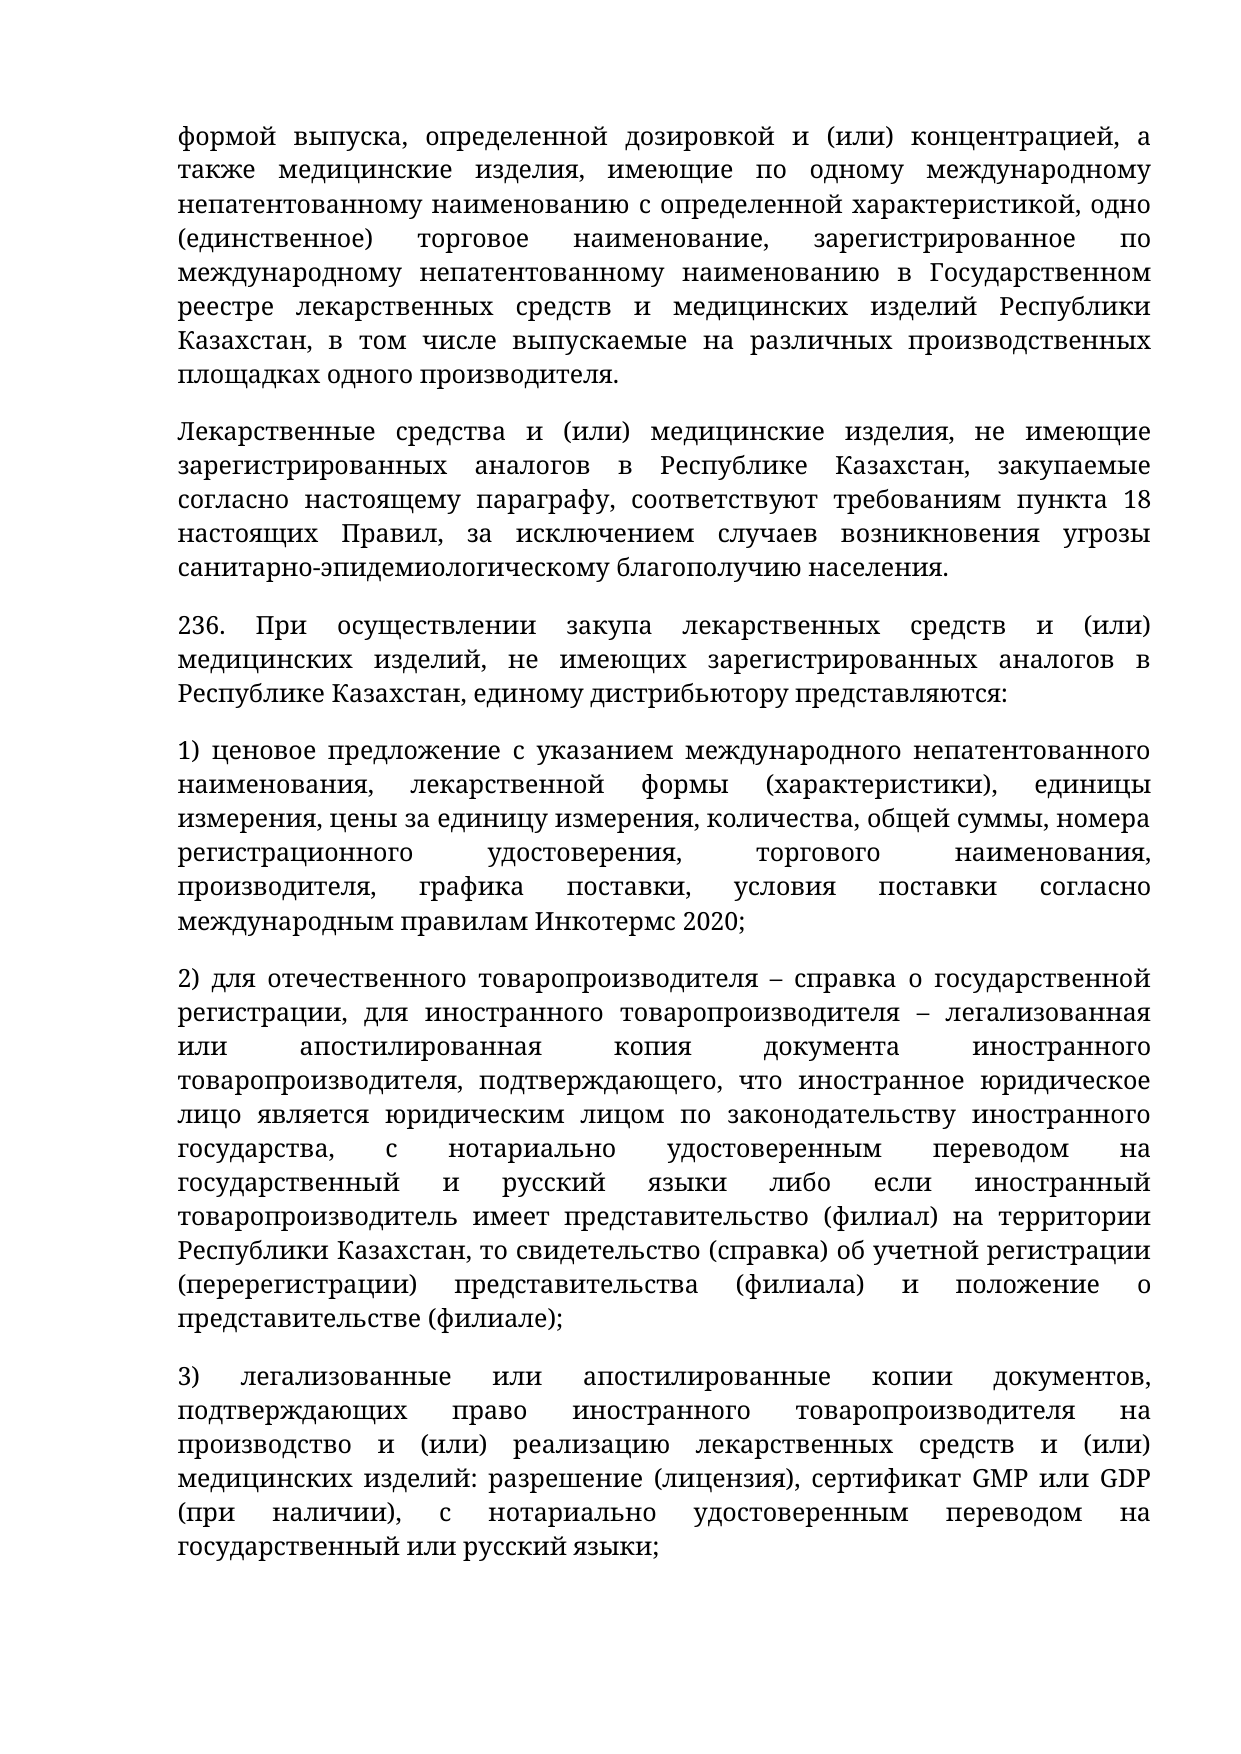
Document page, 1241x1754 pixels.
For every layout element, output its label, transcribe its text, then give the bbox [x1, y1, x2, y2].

text 236. При осуществлении закупа лекарственных средств и (или) медицинских изделий, не имеющих зарегистрированных аналогов в Республике Казахстан, единому дистрибьютору представляются: [177, 607, 1152, 709]
text 1) ценовое предложение с указанием международного непатентованного наименования, лекарственной формы (характеристики), единицы измерения, цены за единицу измерения, количества, общей суммы, номера регистрационного удостоверения, торгового наименования, производителя, графика поставки, условия поставки согласно международным правилам Инкотермс 2020; [177, 733, 1152, 937]
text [177, 118, 1152, 391]
text 2) для отечественного товаропроизводителя – справка о государственной регистрации, для иностранного товаропроизводителя – легализованная или апостилированная копия документа иностранного товаропроизводителя, подтверждающего, что иностранное юридическое лицо является юридическим лицом по законодательству иностранного государства, с нотариально удостоверенным переводом на государственный и русский языки либо если иностранный товаропроизводитель имеет представительство (филиал) на территории Республики Казахстан, то свидетельство (справка) об учетной регистрации (перерегистрации) представительства (филиала) и положение о представительстве (филиале); [177, 960, 1152, 1335]
text 3) легализованные или апостилированные копии документов, подтверждающих право иностранного товаропроизводителя на производство и (или) реализацию лекарственных средств и (или) медицинских изделий: разрешение (лицензия), сертификат GMP или GDP (при наличии), с нотариально удостоверенным переводом на государственный или русский языки; [177, 1358, 1152, 1563]
text Лекарственные средства и (или) медицинские изделия, не имеющие зарегистрированных аналогов в Республике Казахстан, закупаемые согласно настоящему параграфу, соответствуют требованиям пункта 18 настоящих Правил, за исключением случаев возникновения угрозы санитарно-эпидемиологическому благополучию населения. [177, 414, 1152, 584]
